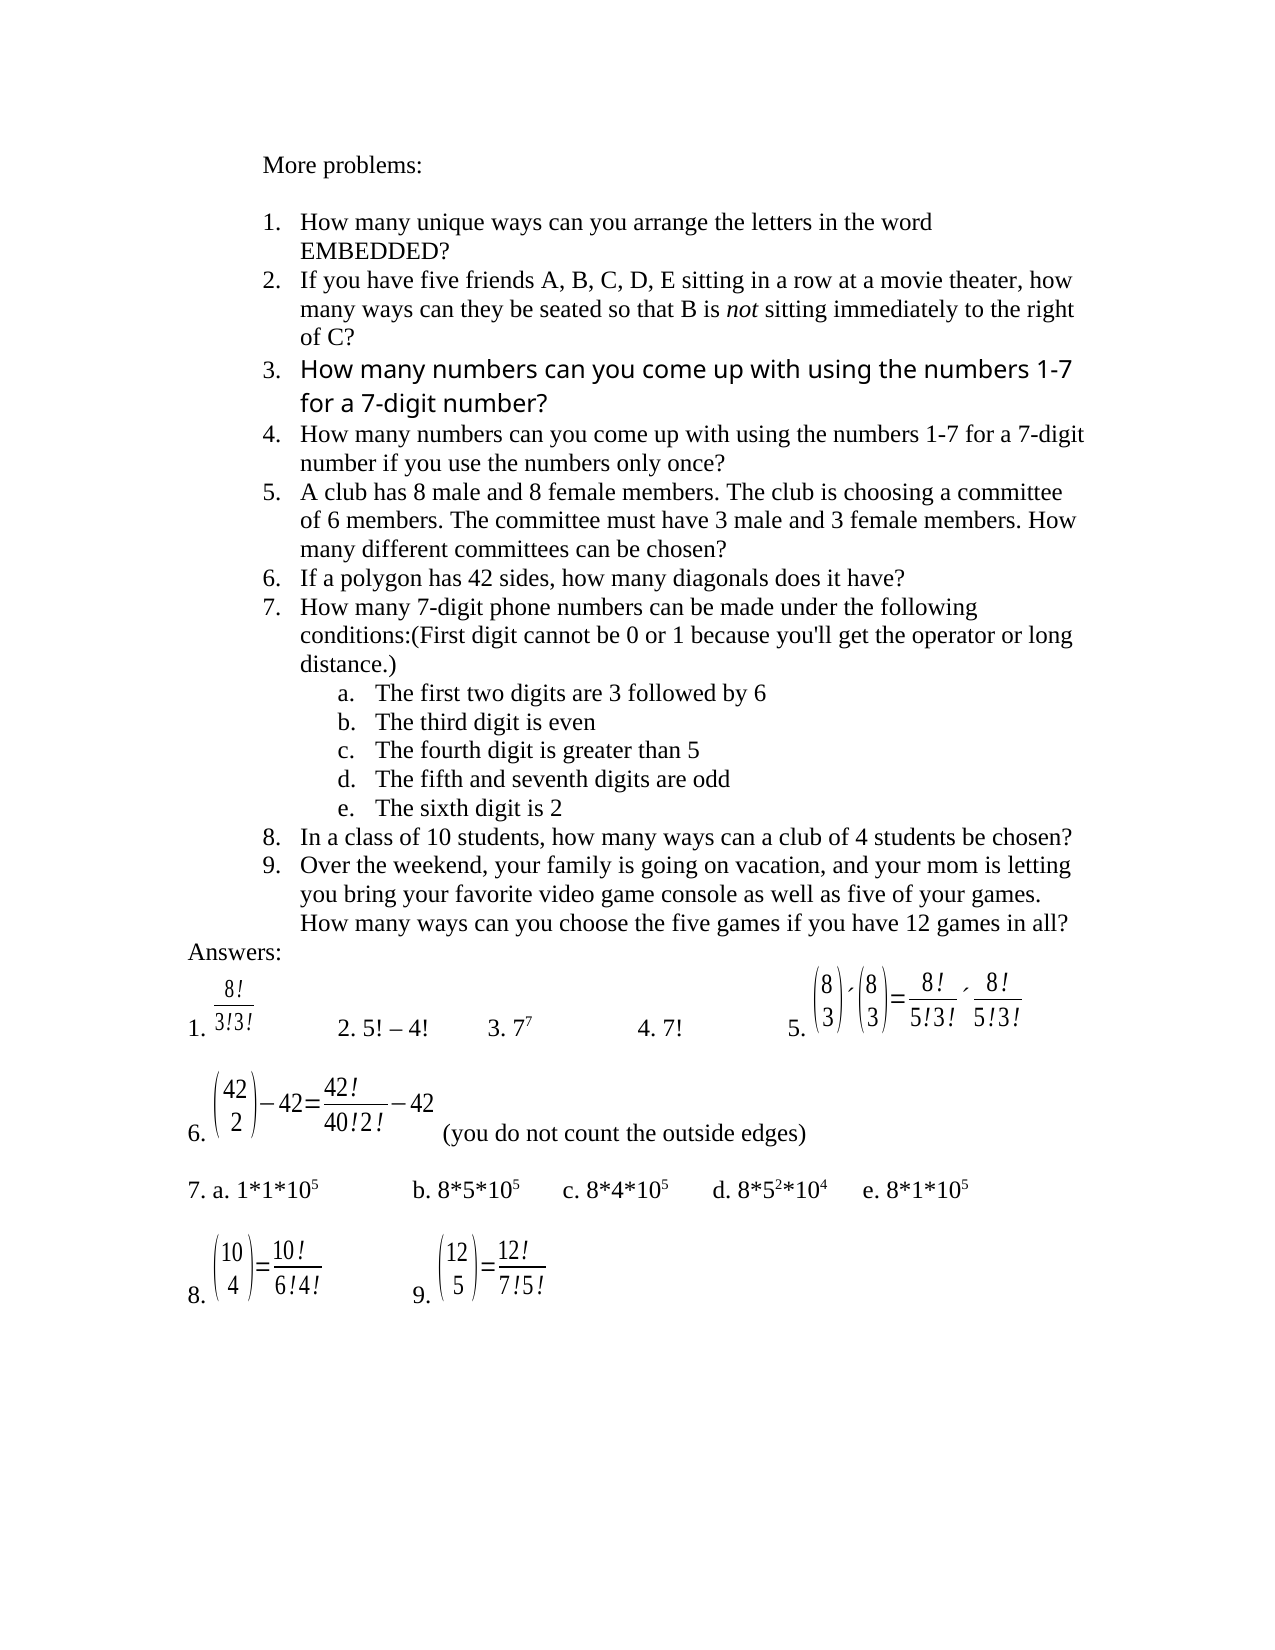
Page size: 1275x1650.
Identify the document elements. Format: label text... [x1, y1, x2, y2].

list A club has 8 male and 8 female members. The club is choosing a committee of 6 members. The committee must have 3 male and 3 female members. How many different committees can be chosen? [262, 477, 1087, 563]
list How many numbers can you come up with using the numbers 1-7 for a 7-digit number if you use the numbers only once? [262, 419, 1087, 477]
text 8. 9. [187, 1233, 1087, 1309]
list How many 7-digit phone numbers can be made under the following conditions:(First digit cannot be 0 or 1 because you'll get the operator or long distance.) [262, 592, 1087, 678]
list If you have five friends A, B, C, D, E sitting in a row at a movie theater, how many ways can they be seated so that B is not sitting immediately to the right of C? [262, 265, 1087, 351]
list The third digit is even [337, 707, 1087, 736]
list How many numbers can you come up with using the numbers 1-7 for a 7-digit number? [262, 351, 1087, 419]
text 1. 2. 5! – 4! 3. 77 4. 7! 5. [187, 966, 1087, 1042]
list If a polygon has 42 sides, how many diagonals does it have? [262, 563, 1087, 592]
text 7. a. 1*1*105 b. 8*5*105 c. 8*4*105 d. 8*52*104 e. 8*1*105 [187, 1176, 1087, 1204]
text More problems: [187, 150, 1087, 179]
list The sixth digit is 2 [337, 793, 1087, 822]
list Over the weekend, your family is going on vacation, and your mom is letting you bring your favorite video game console as well as five of your games. How many ways can you choose the five games if you have 12 games in all? [262, 851, 1087, 937]
list The fifth and seventh digits are odd [337, 764, 1087, 793]
text Answers: [187, 937, 1087, 966]
list The fourth digit is greater than 5 [337, 736, 1087, 764]
list How many unique ways can you arrange the letters in the word EMBEDDED? [262, 207, 1087, 265]
list The first two digits are 3 followed by 6 [337, 678, 1087, 707]
text 6. (you do not count the outside edges) [187, 1071, 1087, 1147]
list In a class of 10 students, how many ways can a club of 4 students be chosen? [262, 822, 1087, 851]
